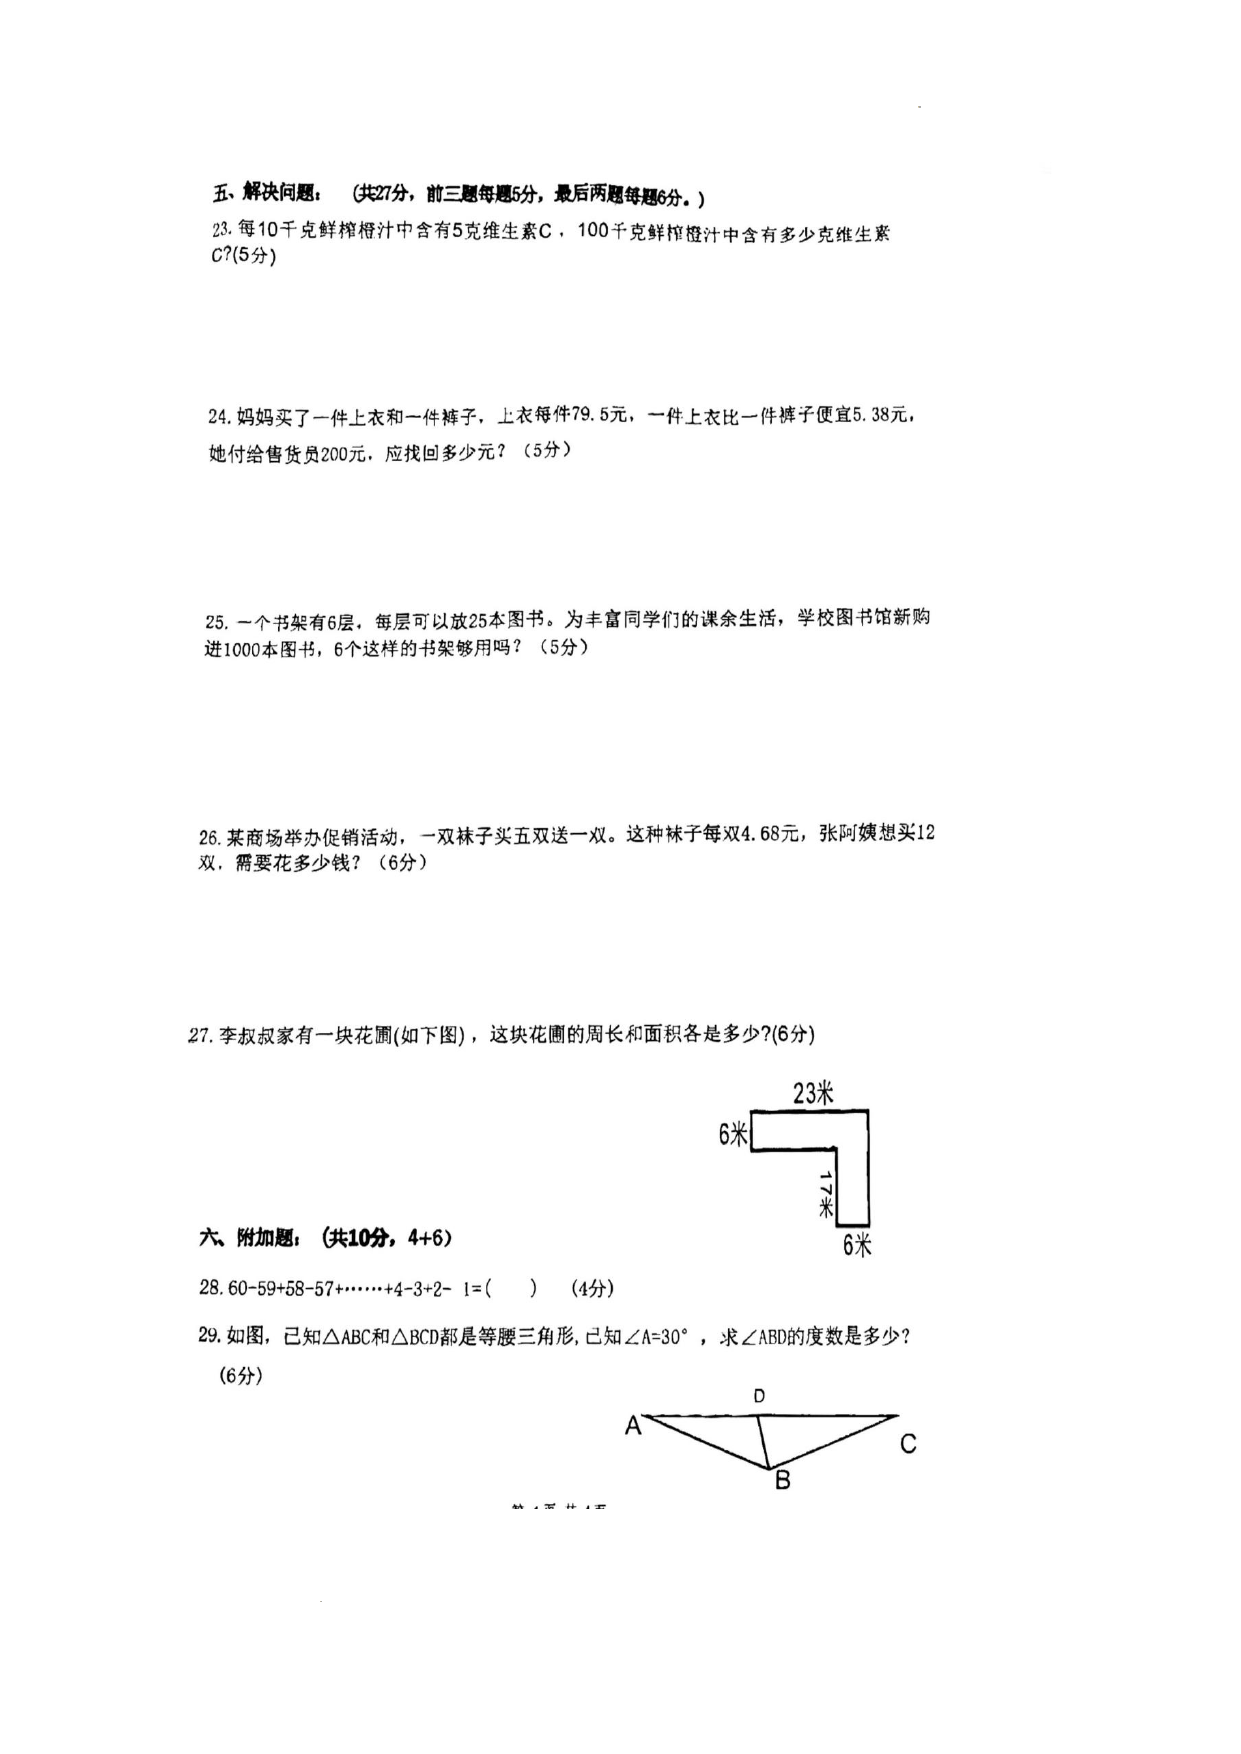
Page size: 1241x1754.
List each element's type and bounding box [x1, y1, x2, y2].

picture [187, 162, 1052, 1509]
